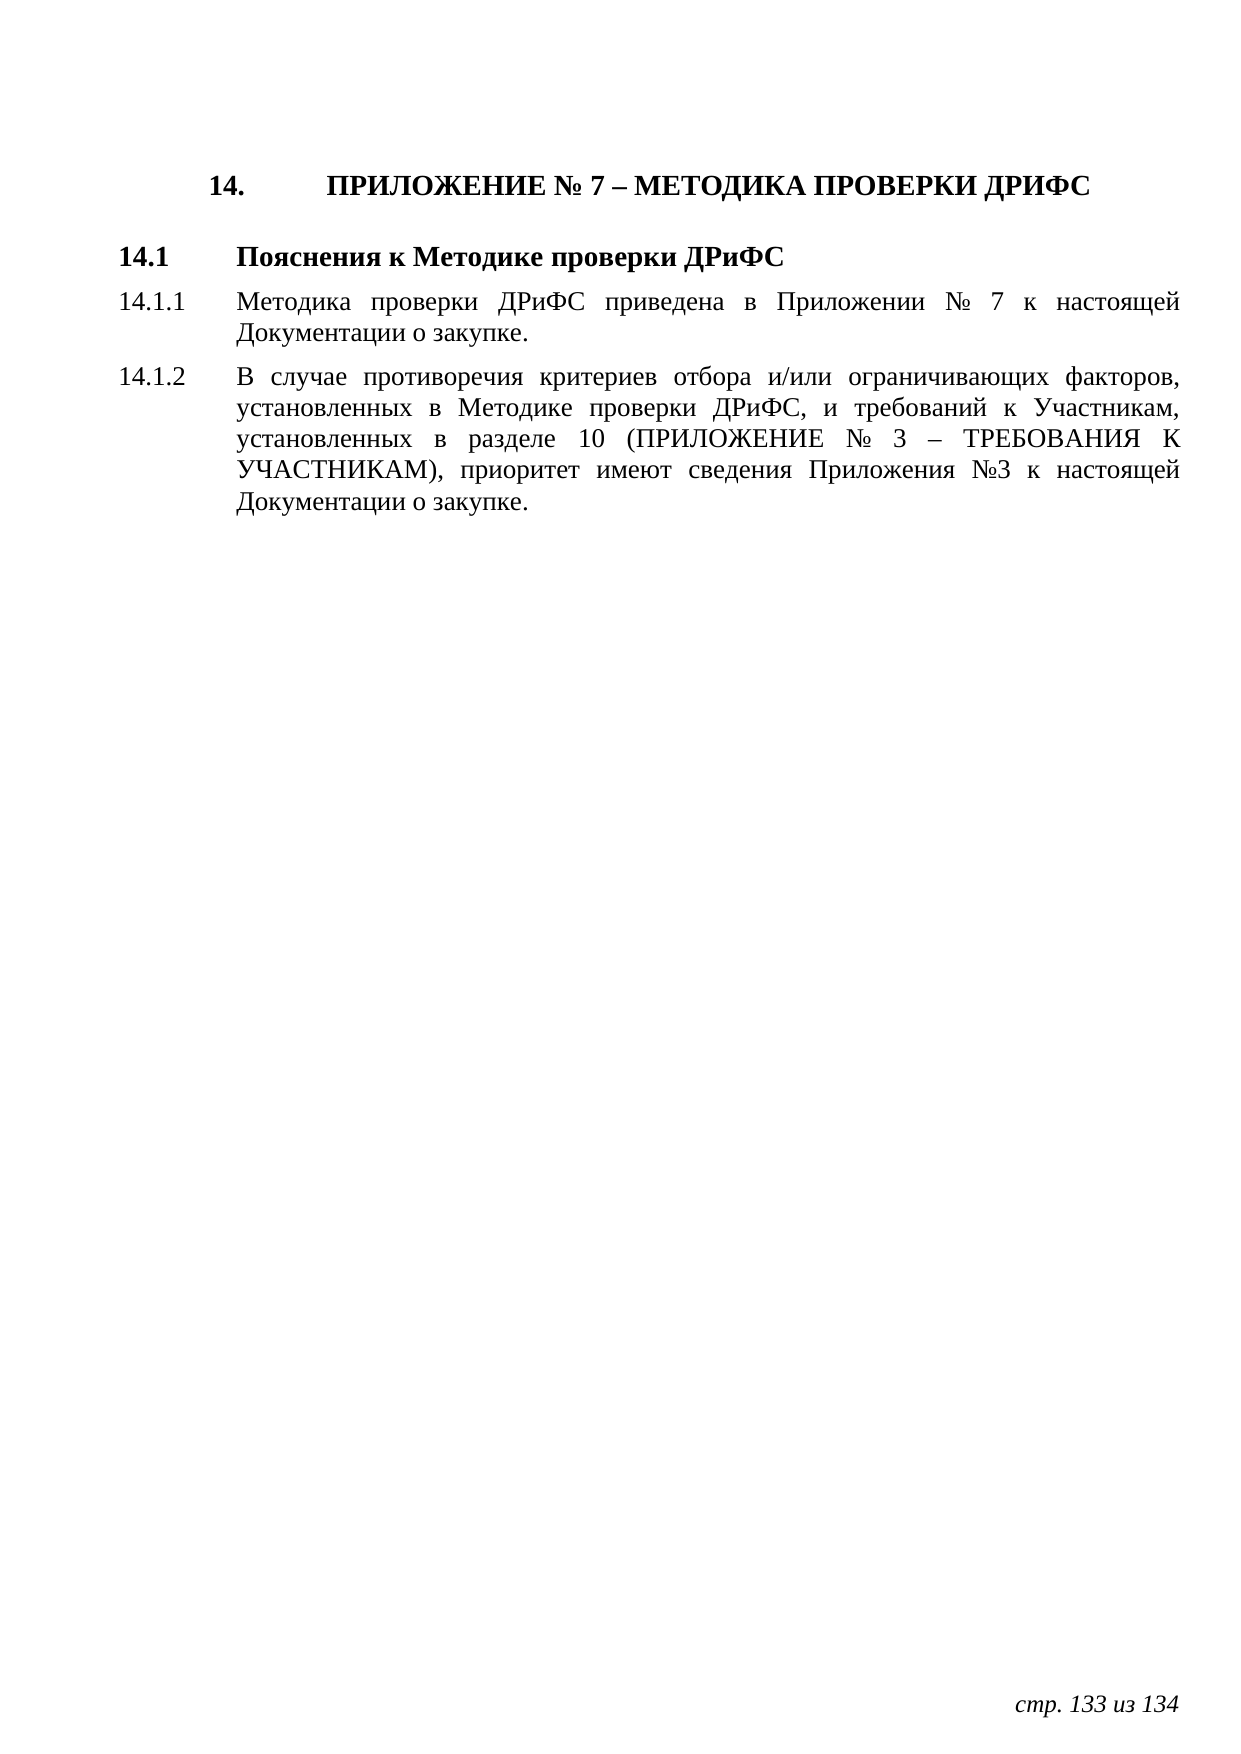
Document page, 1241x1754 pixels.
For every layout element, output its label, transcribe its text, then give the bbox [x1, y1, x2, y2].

subtitle ПРИЛОЖЕНИЕ № 7 – МЕТОДИКА ПРОВЕРКИ ДРИФС [118, 168, 1181, 202]
subtitle Пояснения к Методике проверки ДРиФС [118, 239, 1181, 273]
list В случае противоречия критериев отбора и/или ограничивающих факторов, установленных в Методике проверки ДРиФС, и требований к Участникам, установленных в разделе 10 (ПРИЛОЖЕНИЕ № 3 – ТРЕБОВАНИЯ К УЧАСТНИКАМ), приоритет имеют сведения Приложения №3 к настоящей Документации о закупке. [118, 360, 1181, 516]
list Методика проверки ДРиФС приведена в Приложении № 7 к настоящей Документации о закупке. [118, 285, 1181, 347]
